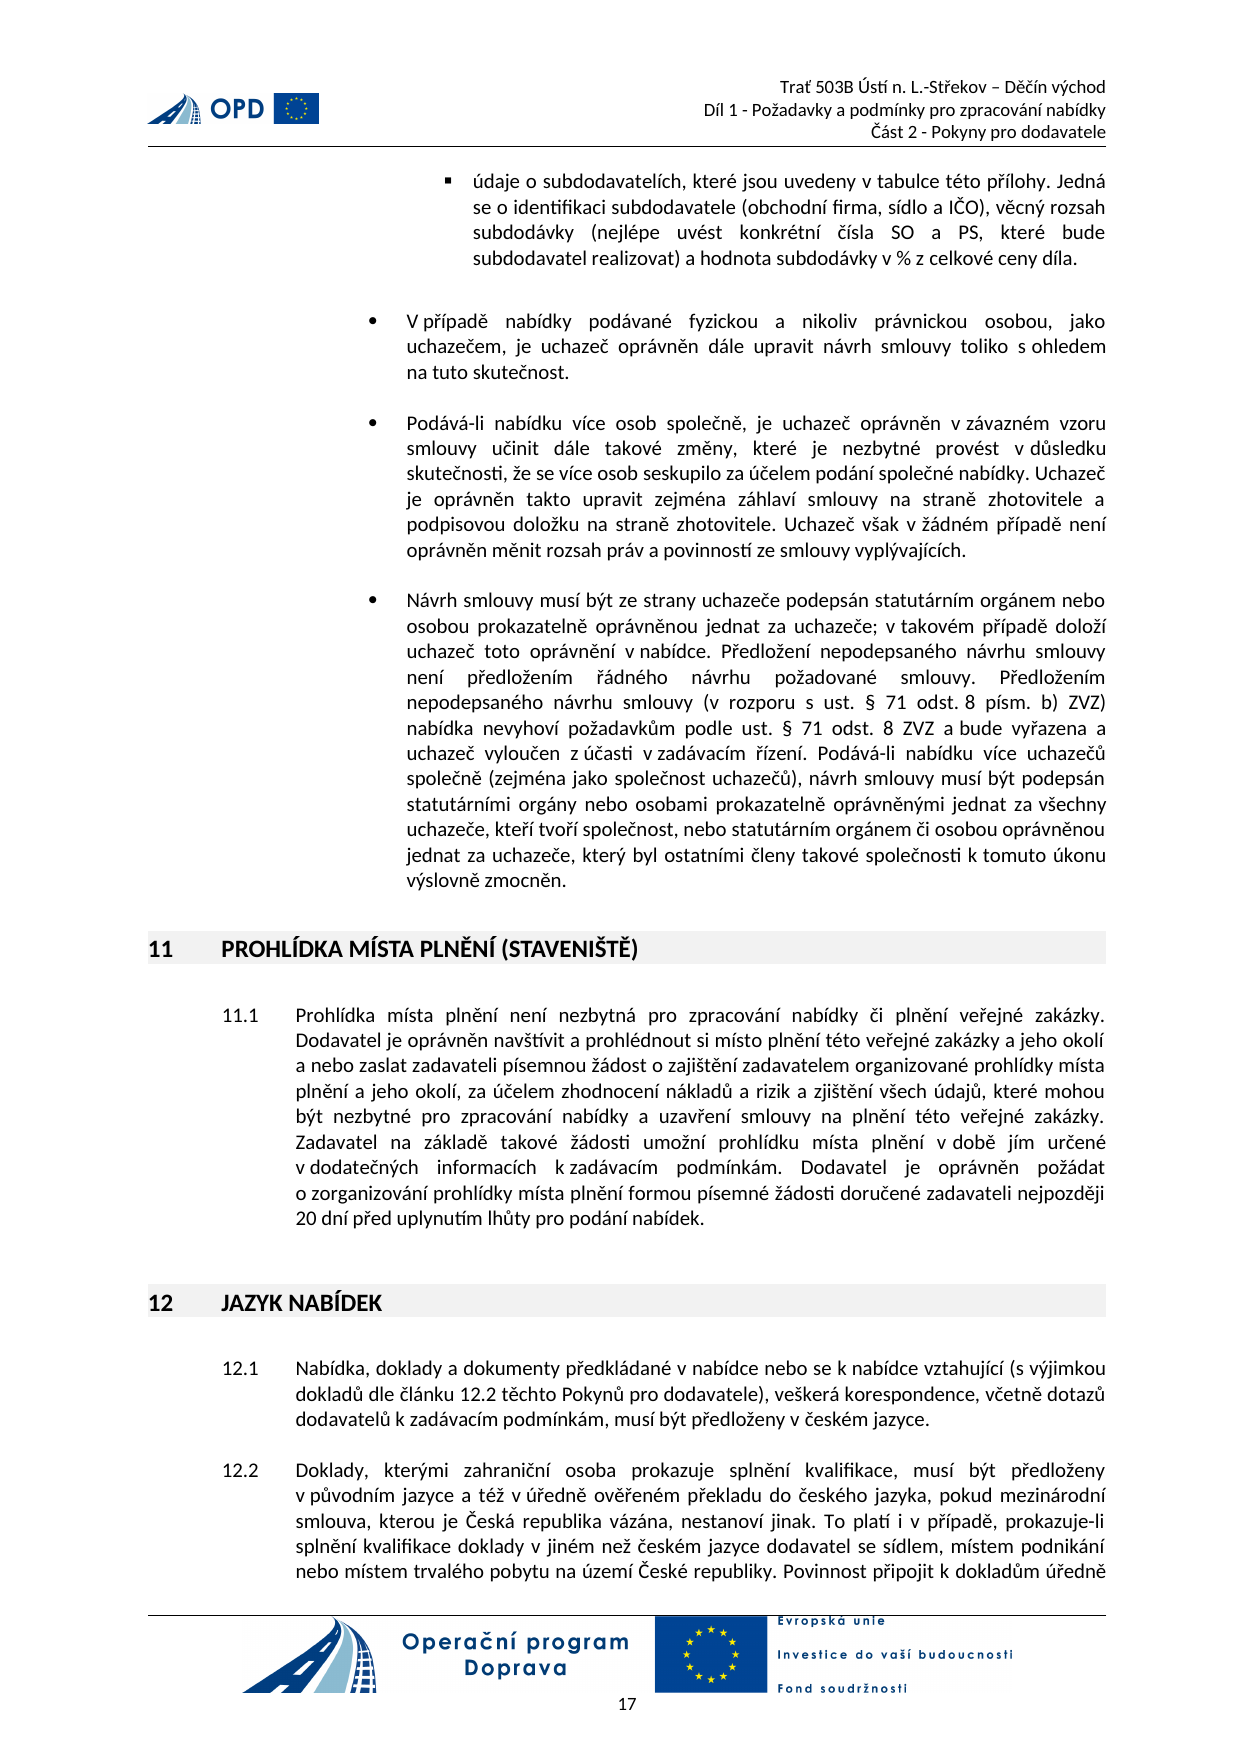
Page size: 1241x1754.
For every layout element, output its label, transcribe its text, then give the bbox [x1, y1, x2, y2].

picture [147, 93, 319, 124]
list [222, 1457, 1106, 1584]
list Nabídka, doklady a dokumenty předkládané v nabídce nebo se k nabídce vztahující (s výjimkou dokladů dle článku 12.2 těchto Pokynů pro dodavatele), veškerá korespondence, včetně dotazů dodavatelů k zadávacím podmínkám, musí být předloženy v českém jazyce. [222, 1355, 1106, 1432]
list Prohlídka místa plnění není nezbytná pro zpracování nabídky či plnění veřejné zakázky. Dodavatel je oprávněn navštívit a prohlédnout si místo plnění této veřejné zakázky a jeho okolí a nebo zaslat zadavateli písemnou žádost o zajištění zadavatelem organizované prohlídky místa plnění a jeho okolí, za účelem zhodnocení nákladů a rizik a zjištění všech údajů, které mohou být nezbytné pro zpracování nabídky a uzavření smlouvy na plnění této veřejné zakázky. Zadavatel na základě takové žádosti umožní prohlídku místa plnění v době jím určené v dodatečných informacích k zadávacím podmínkám. Dodavatel je oprávněn požádat o zorganizování prohlídky místa plnění formou písemné žádosti doručené zadavateli nejpozději 20 dní před uplynutím lhůty pro podání nabídek. [222, 1002, 1106, 1231]
list Podává-li nabídku více osob společně, je uchazeč oprávněn v závazném vzoru smlouvy učinit dále takové změny, které je nezbytné provést v důsledku skutečnosti, že se více osob seskupilo za účelem podání společné nabídky. Uchazeč je oprávněn takto upravit zejména záhlaví smlouvy na straně zhotovitele a podpisovou doložku na straně zhotovitele. Uchazeč však v žádném případě není oprávněn měnit rozsah práv a povinností ze smlouvy vyplývajících. [369, 410, 1106, 562]
list údaje o subdodavatelích, které jsou uvedeny v tabulce této přílohy. Jedná se o identifikaci subdodavatele (obchodní firma, sídlo a IČO), věcný rozsah subdodávky (nejlépe uvést konkrétní čísla SO a PS, které bude subdodavatel realizovat) a hodnota subdodávky v % z celkové ceny díla. [443, 168, 1106, 270]
subtitle JAZYK NABÍDEK [148, 1284, 1106, 1317]
subtitle PROHLÍDKA MÍSTA PLNĚNÍ (STAVENIŠTĚ) [148, 931, 1106, 964]
picture [242, 1616, 1012, 1693]
list Návrh smlouvy musí být ze strany uchazeče podepsán statutárním orgánem nebo osobou prokazatelně oprávněnou jednat za uchazeče; v takovém případě doloží uchazeč toto oprávnění v nabídce. Předložení nepodepsaného návrhu smlouvy není předložením řádného návrhu požadované smlouvy. Předložením nepodepsaného návrhu smlouvy (v rozporu s ust. § 71 odst. 8 písm. b) ZVZ) nabídka nevyhoví požadavkům podle ust. § 71 odst. 8 ZVZ a bude vyřazena a uchazeč vyloučen z účasti v zadávacím řízení. Podává-li nabídku více uchazečů společně (zejména jako společnost uchazečů), návrh smlouvy musí být podepsán statutárními orgány nebo osobami prokazatelně oprávněnými jednat za všechny uchazeče, kteří tvoří společnost, nebo statutárním orgánem či osobou oprávněnou jednat za uchazeče, který byl ostatními členy takové společnosti k tomuto úkonu výslovně zmocněn. [369, 588, 1106, 893]
list V případě nabídky podávané fyzickou a nikoliv právnickou osobou, jako uchazečem, je uchazeč oprávněn dále upravit návrh smlouvy toliko s ohledem na tuto skutečnost. [369, 308, 1106, 384]
